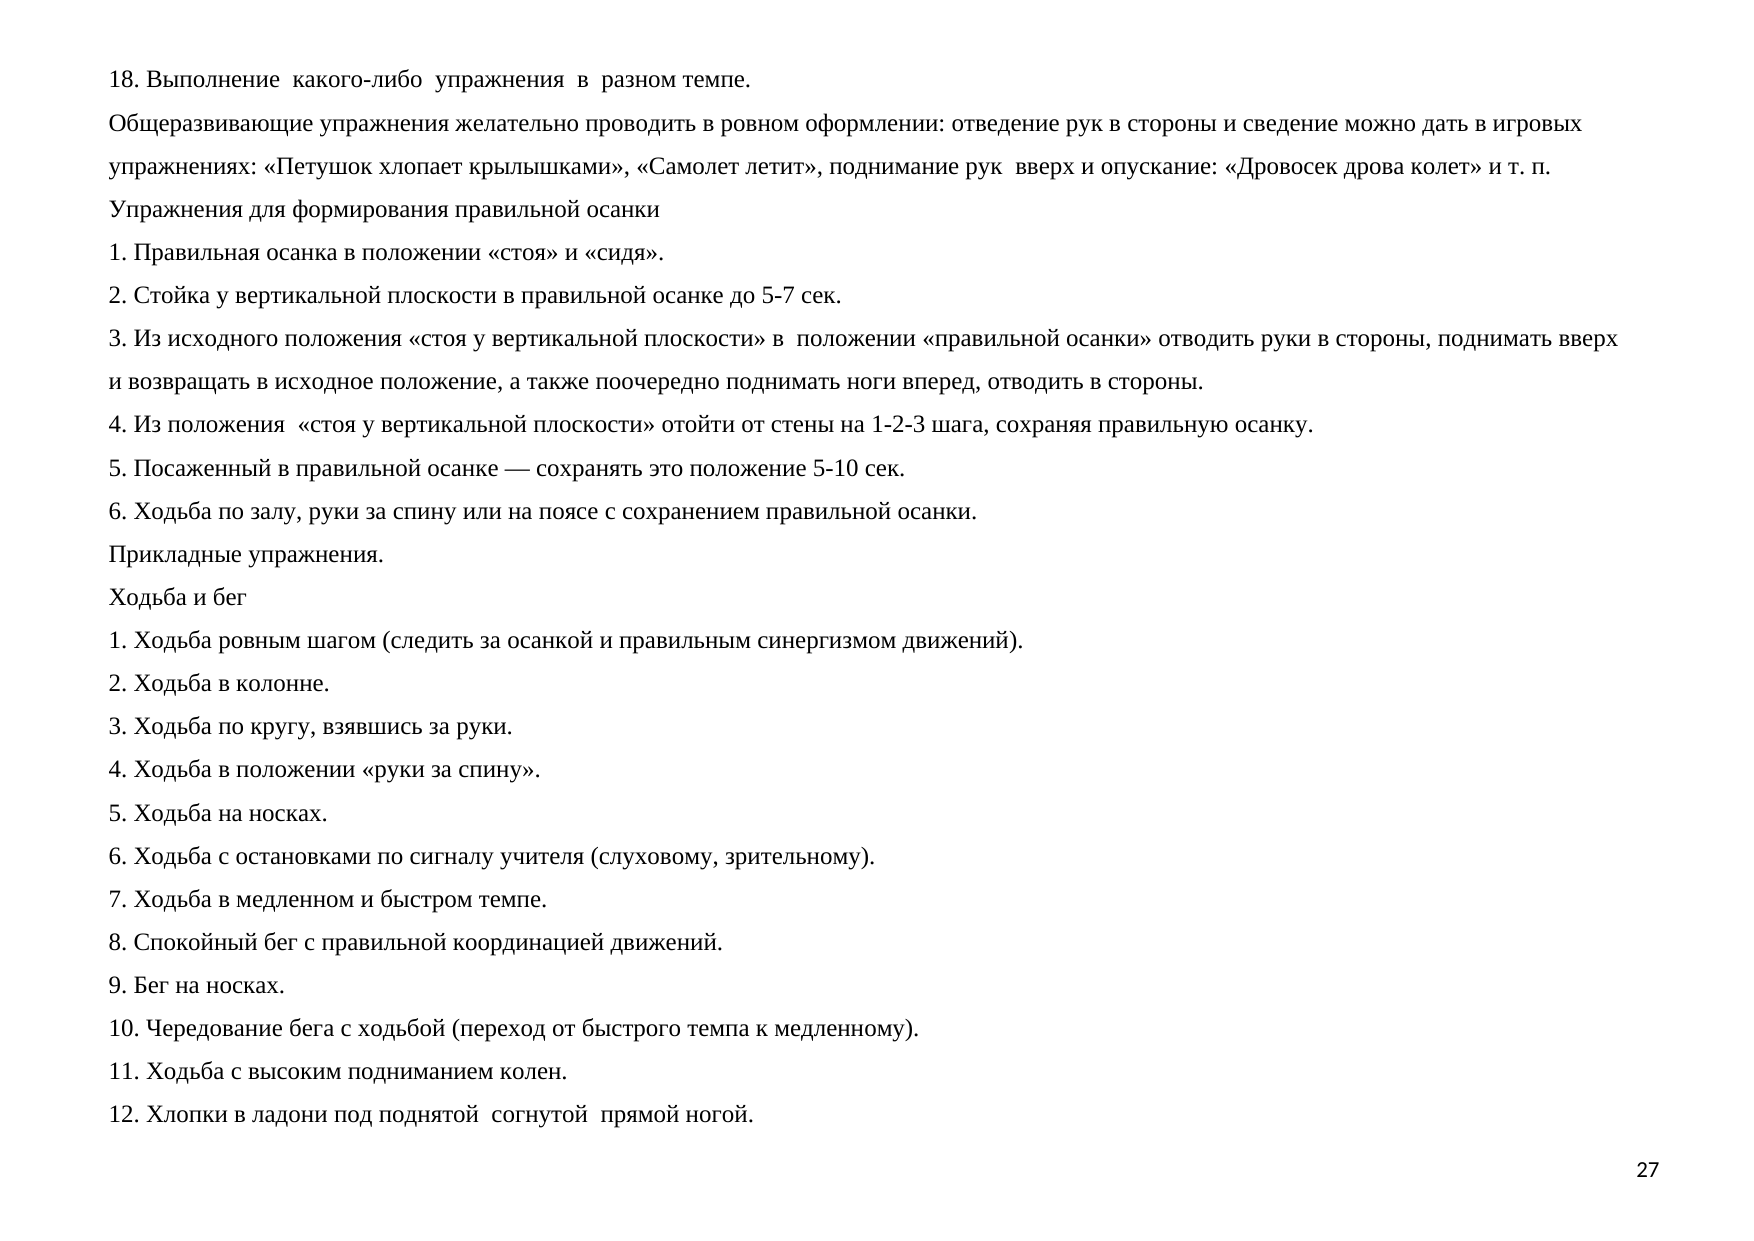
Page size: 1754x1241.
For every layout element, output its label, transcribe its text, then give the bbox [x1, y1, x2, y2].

text 6. Ходьба с остановками по сигналу учителя (слуховому, зрительному). [108, 841, 1624, 869]
text 5. Ходьба на носках. [108, 798, 1624, 826]
text 18. Выполнение какого-либо упражнения в разном темпе. [108, 64, 1624, 93]
text 9. Бег на носках. [108, 970, 1624, 999]
text 10. Чередование бега с ходьбой (переход от быстрого темпа к медленному). [108, 1013, 1624, 1042]
text 5. Посаженный в правильной осанке — сохранять это положение 5-10 сек. [108, 453, 1624, 481]
text 11. Ходьба с высоким подниманием колен. [108, 1056, 1624, 1085]
text 7. Ходьба в медленном и быстром темпе. [108, 884, 1624, 913]
text 1. Ходьба ровным шагом (следить за осанкой и правильным синергизмом движений). [108, 625, 1624, 654]
text 3. Из исходного положения «стоя у вертикальной плоскости» в положении «правильной осанки» отводить руки в стороны, поднимать вверх и возвращать в исходное положение, а также поочередно поднимать ноги вперед, отводить в стороны. [108, 323, 1624, 395]
text 2. Ходьба в колонне. [108, 668, 1624, 697]
text 3. Ходьба по кругу, взявшись за руки. [108, 711, 1624, 740]
text 4. Из положения «стоя у вертикальной плоскости» отойти от стены на 1-2-3 шага, сохраняя правильную осанку. [108, 409, 1624, 438]
text Прикладные упражнения. [108, 539, 1624, 568]
text 1. Правильная осанка в положении «стоя» и «сидя». [108, 237, 1624, 266]
text Ходьба и бег [108, 582, 1624, 611]
text 2. Стойка у вертикальной плоскости в правильной осанке до 5-7 сек. [108, 280, 1624, 309]
text 8. Спокойный бег с правильной координацией движений. [108, 927, 1624, 956]
text 4. Ходьба в положении «руки за спину». [108, 754, 1624, 783]
text Общеразвивающие упражнения желательно проводить в ровном оформлении: отведение рук в стороны и сведение можно дать в игровых упражнениях: «Петушок хлопает крылышками», «Самолет летит», поднимание рук вверх и опускание: «Дровосек дрова колет» и т. п. Упражнения для формирования правильной осанки [108, 108, 1624, 223]
text 6. Ходьба по залу, руки за спину или на поясе с сохранением правильной осанки. [108, 496, 1624, 524]
text 12. Хлопки в ладони под поднятой согнутой прямой ногой. [108, 1099, 1624, 1128]
